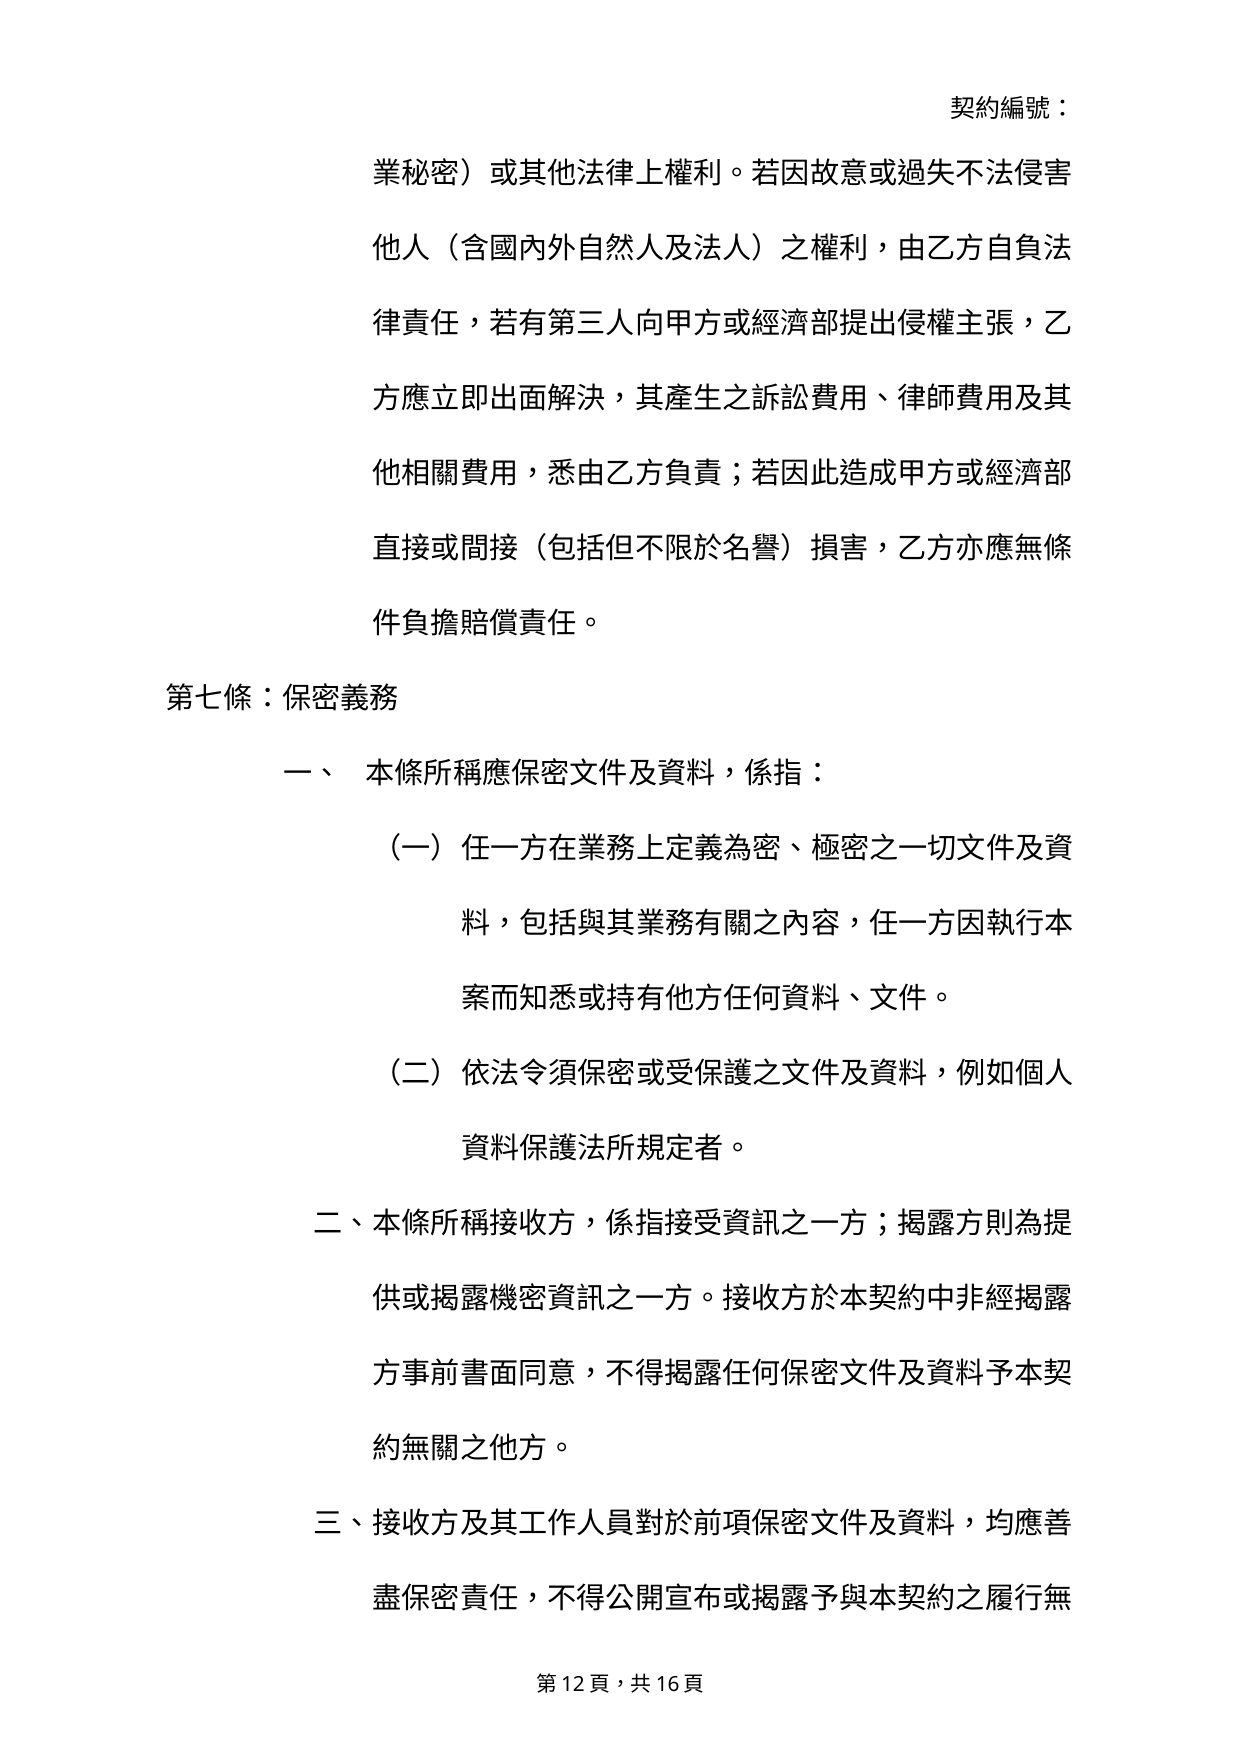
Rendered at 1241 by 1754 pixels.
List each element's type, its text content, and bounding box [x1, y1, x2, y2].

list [313, 1483, 1075, 1633]
list 本條所稱接收方，係指接受資訊之一方；揭露方則為提供或揭露機密資訊之一方。接收方於本契約中非經揭露方事前書面同意，不得揭露任何保密文件及資料予本契約無關之他方。 [313, 1183, 1075, 1483]
list 第七條：保密義務 [165, 658, 1075, 733]
list 依法令須保密或受保護之文件及資料，例如個人資料保護法所規定者。 [372, 1033, 1075, 1183]
list 本條所稱應保密文件及資料，係指： [283, 733, 1075, 808]
list 任一方在業務上定義為密、極密之一切文件及資料，包括與其業務有關之內容，任一方因執行本案而知悉或持有他方任何資料、文件。 [372, 808, 1075, 1033]
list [313, 133, 1075, 658]
